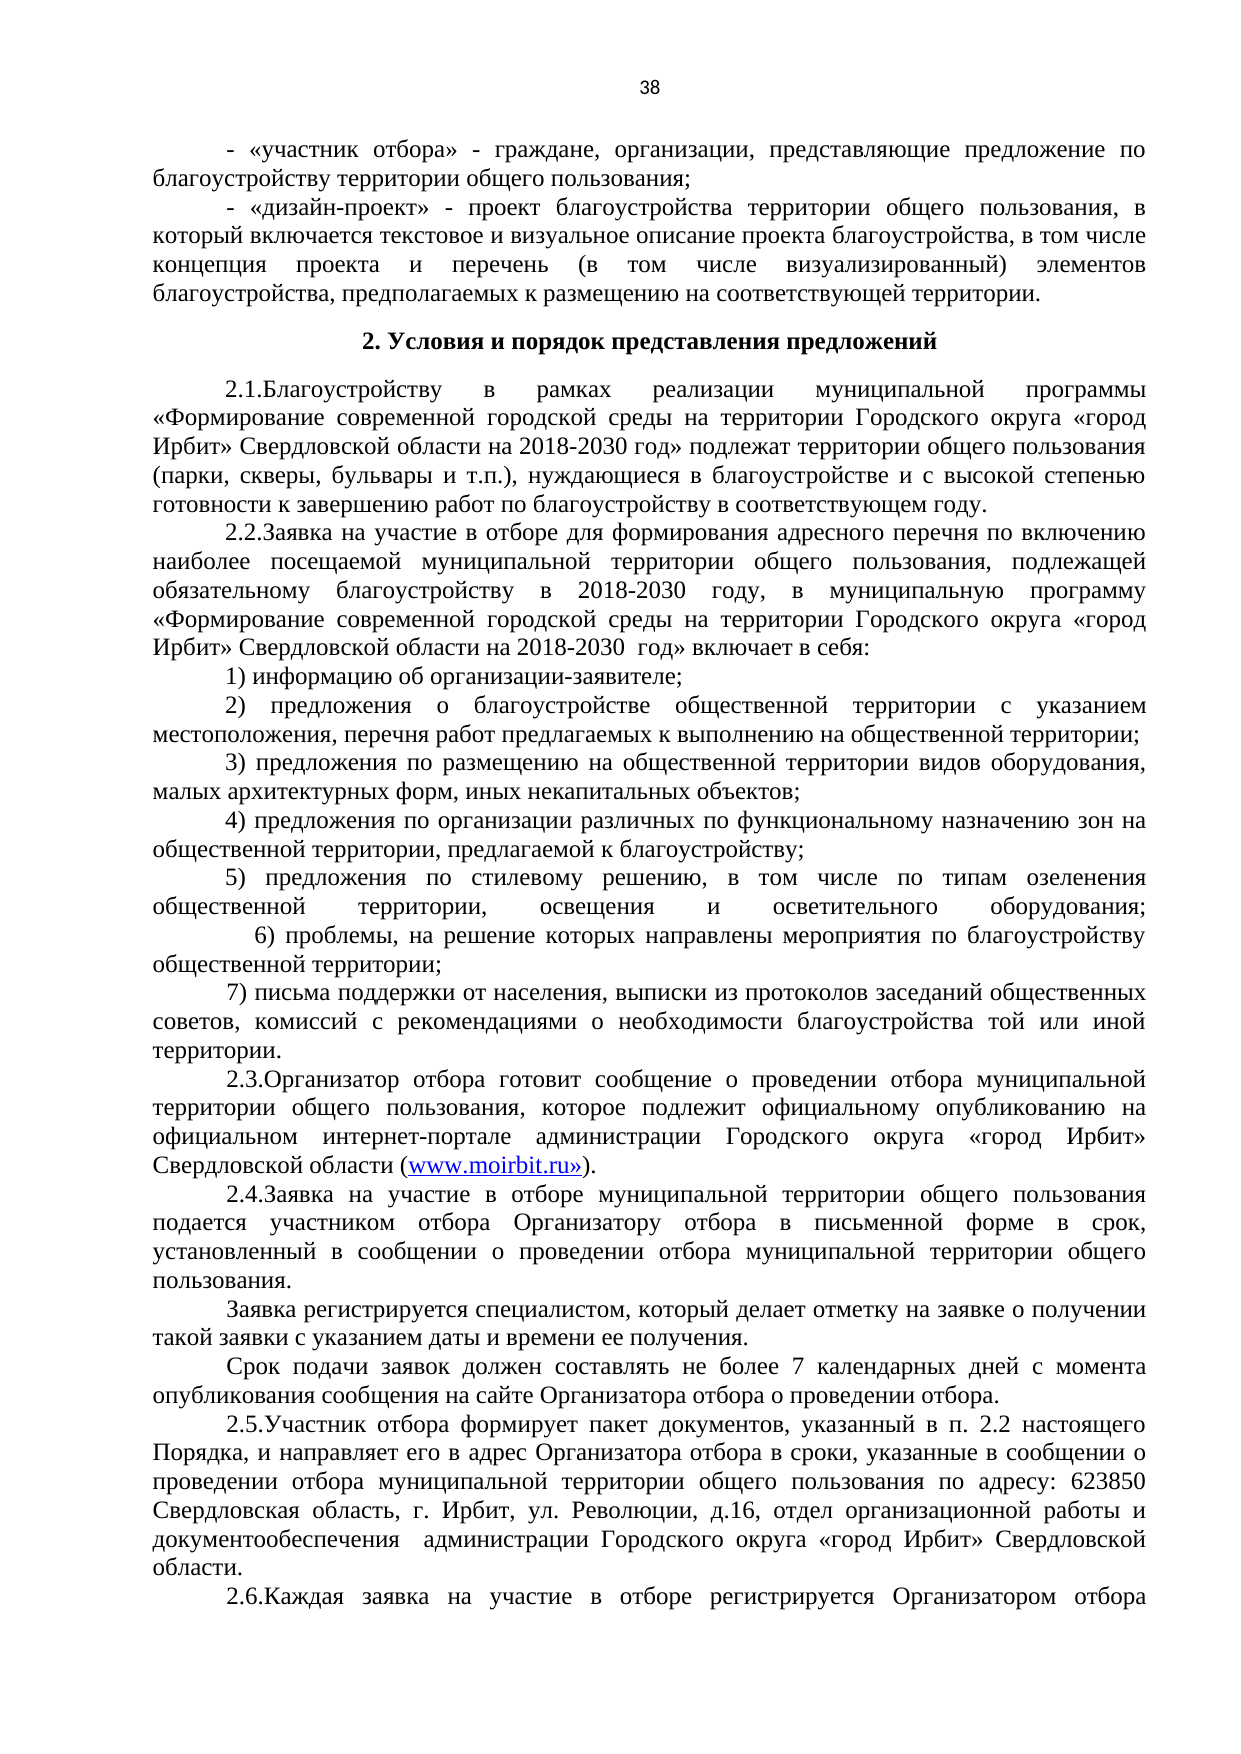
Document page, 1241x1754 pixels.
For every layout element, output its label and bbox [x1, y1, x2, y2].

table_header [148, 130, 1152, 1614]
